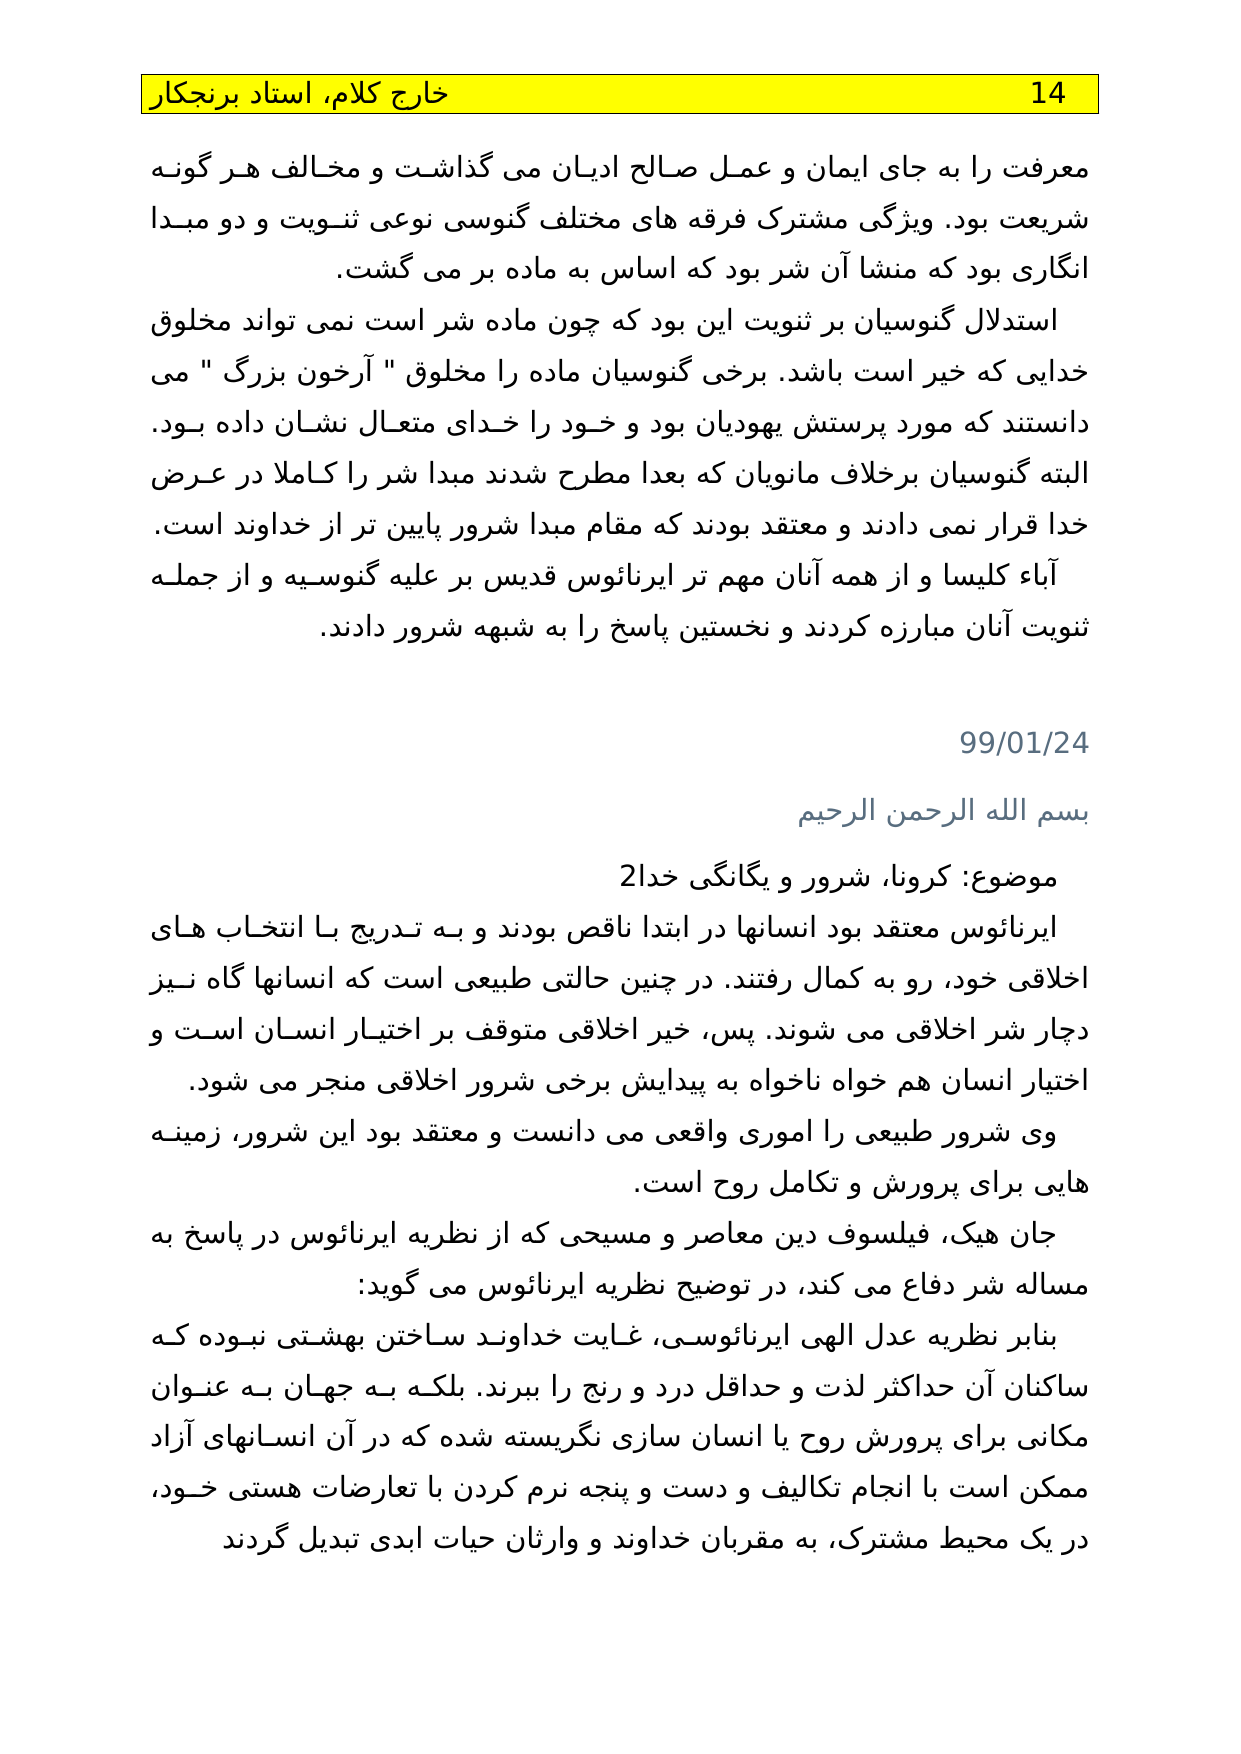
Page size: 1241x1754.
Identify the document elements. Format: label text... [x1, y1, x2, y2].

text جان هیک، فیلسوف دین معاصر و مسیحی که از نظریه ایرنائوس در پاسخ به مساله شر دفاع می کند، در توضیح نظریه ایرنائوس می گوید: [150, 1216, 1090, 1301]
text 99/01/24 [150, 726, 1090, 760]
text استدلال گنوسیان بر ثنویت این بود که چون ماده شر است نمی تواند مخلوق خدایی که خیر است باشد. برخی گنوسیان ماده را مخلوق " آرخون بزرگ " می دانستند که مورد پرستش یهودیان بود و خود را خدای متعال نشان داده بود. البته گنوسیان برخلاف مانویان که بعدا مطرح شدند مبدا شر را کاملا در عرض خدا قرار نمی دادند و معتقد بودند که مقام مبدا شرور پایین تر از خداوند است. [150, 303, 1090, 541]
text ایرنائوس معتقد بود انسانها در ابتدا ناقص بودند و به تدریج با انتخاب های اخلاقی خود، رو به کمال رفتند. در چنین حالتی طبیعی است که انسانها گاه نیز دچار شر اخلاقی می شوند. پس، خیر اخلاقی متوقف بر اختیار انسان است و اختیار انسان هم خواه ناخواه به پیدایش برخی شرور اخلاقی منجر می شود. [150, 910, 1090, 1097]
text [150, 150, 1090, 286]
text وی شرور طبیعی را اموری واقعی می دانست و معتقد بود این شرور، زمینه هایی برای پرورش و تکامل روح است. [150, 1114, 1090, 1199]
text بسم الله الرحمن الرحیم [150, 793, 1090, 827]
text موضوع: کرونا، شرور و یگانگی خدا2 [150, 859, 1090, 893]
text آباء کلیسا و از همه آنان مهم تر ایرنائوس قدیس بر علیه گنوسیه و از جمله ثنویت آنان مبارزه کردند و نخستین پاسخ را به شبهه شرور دادند. [150, 558, 1090, 643]
text بنابر نظریه عدل الهی ایرنائوسی، غایت خداوند ساختن بهشتی نبوده که ساکنان آن حداکثر لذت و حداقل درد و رنج را ببرند. بلکه به جهان به عنوان مکانی برای پرورش روح یا انسان سازی نگریسته شده که در آن انسانهای آزاد ممکن است با انجام تکالیف و دست و پنجه نرم کردن با تعارضات هستی خود، در یک محیط مشترک، به مقربان خداوند و وارثان حیات ابدی تبدیل گردند [150, 1318, 1090, 1556]
